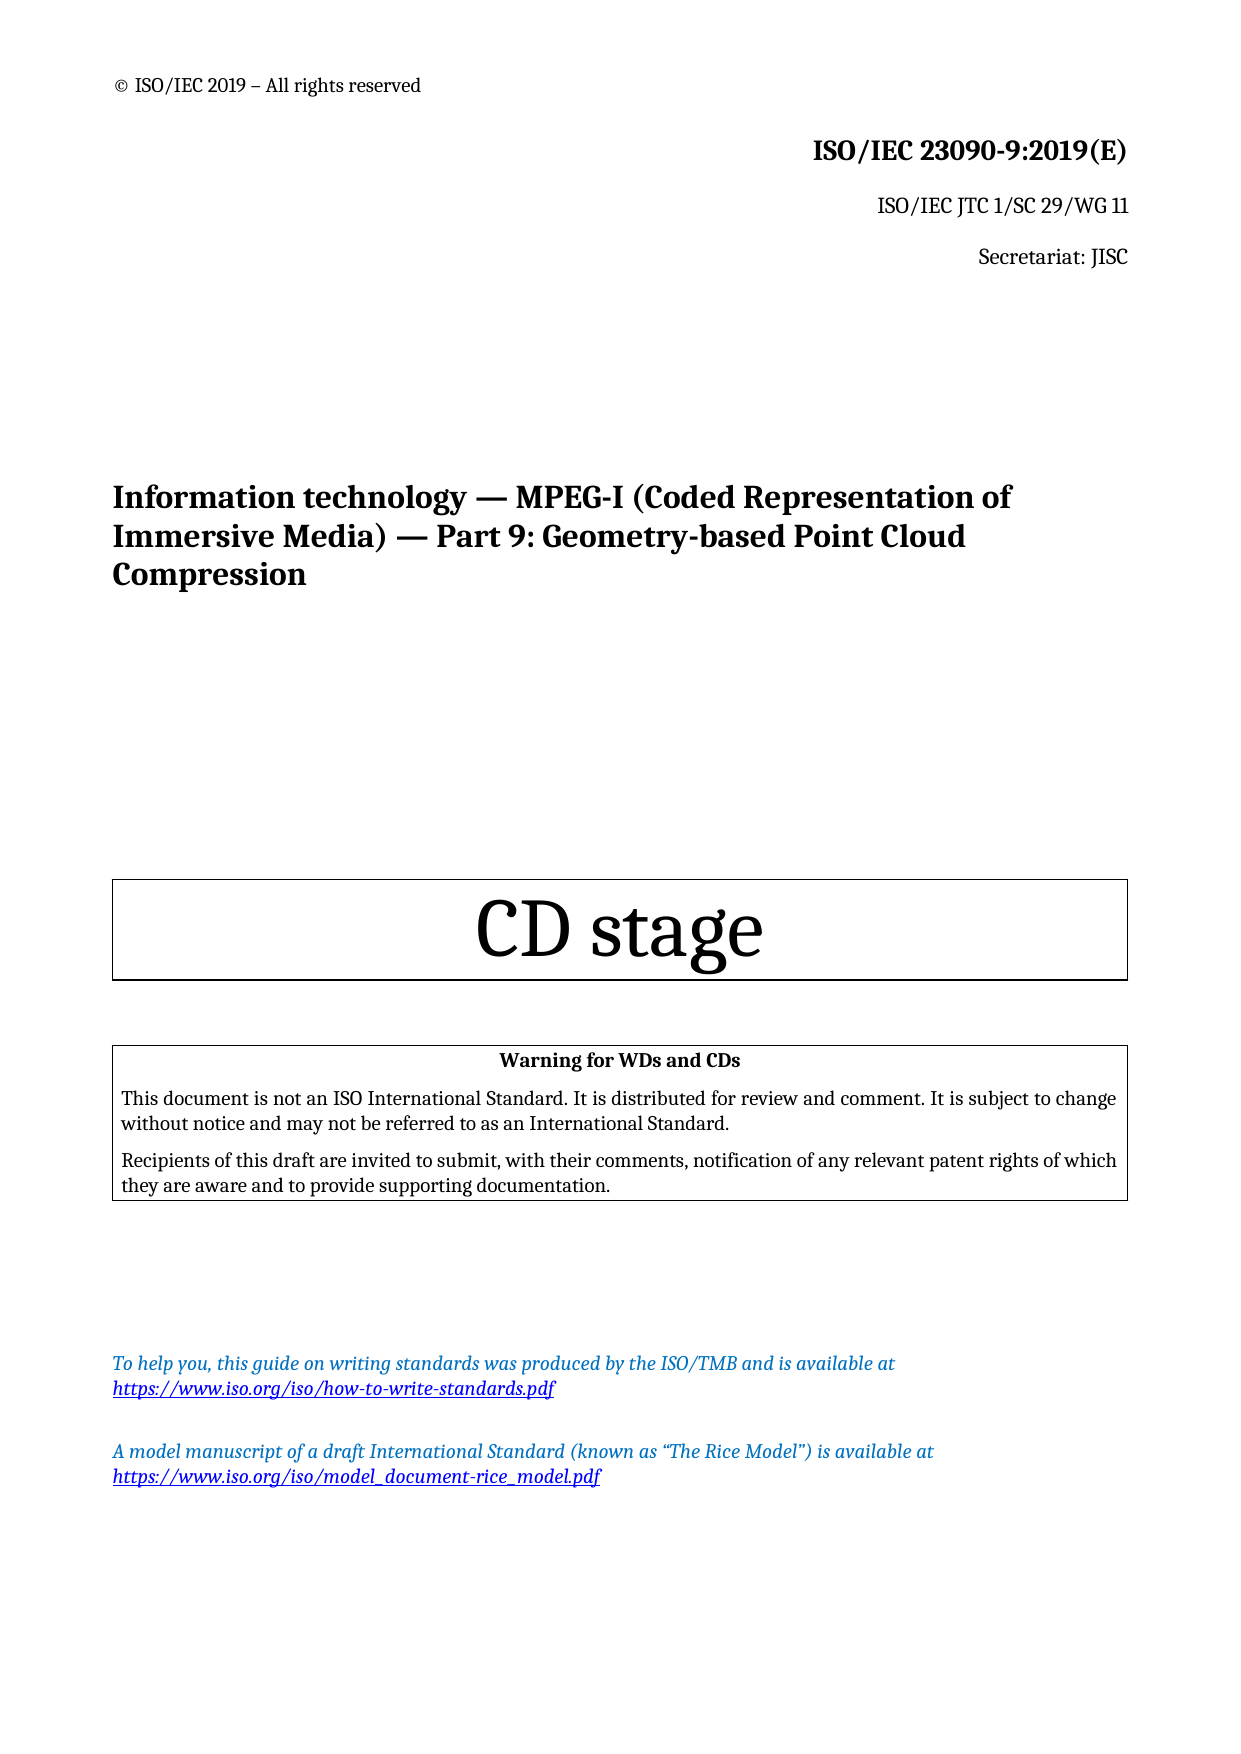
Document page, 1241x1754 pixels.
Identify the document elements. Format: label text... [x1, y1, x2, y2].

text A model manuscript of a draft International Standard (known as “The Rice Model”) is available at https://www.iso.org/iso/model_document-rice_model.pdf [112, 1438, 1128, 1488]
text Recipients of this draft are invited to submit, with their comments, notification of any relevant patent rights of which they are aware and to provide supporting documentation. [113, 1144, 1127, 1200]
text Warning for WDs and CDs [113, 1046, 1127, 1073]
text CD stage [113, 880, 1127, 979]
text This document is not an ISO International Standard. It is distributed for review and comment. It is subject to change without notice and may not be referred to as an International Standard. [113, 1082, 1127, 1135]
text To help you, this guide on writing standards was produced by the ISO/TMB and is available at https://www.iso.org/iso/how-to-write-standards.pdf [112, 1351, 1128, 1401]
text ISO/IEC 23090-9:2019(E) [112, 134, 1128, 168]
text ISO/IEC JTC 1/SC 29/WG 11 [112, 193, 1128, 219]
text Information technology — MPEG-I (Coded Representation of Immersive Media) — Part 9: Geometry-based Point Cloud Compression [112, 479, 1128, 594]
text Secretariat: JISC [112, 244, 1128, 271]
